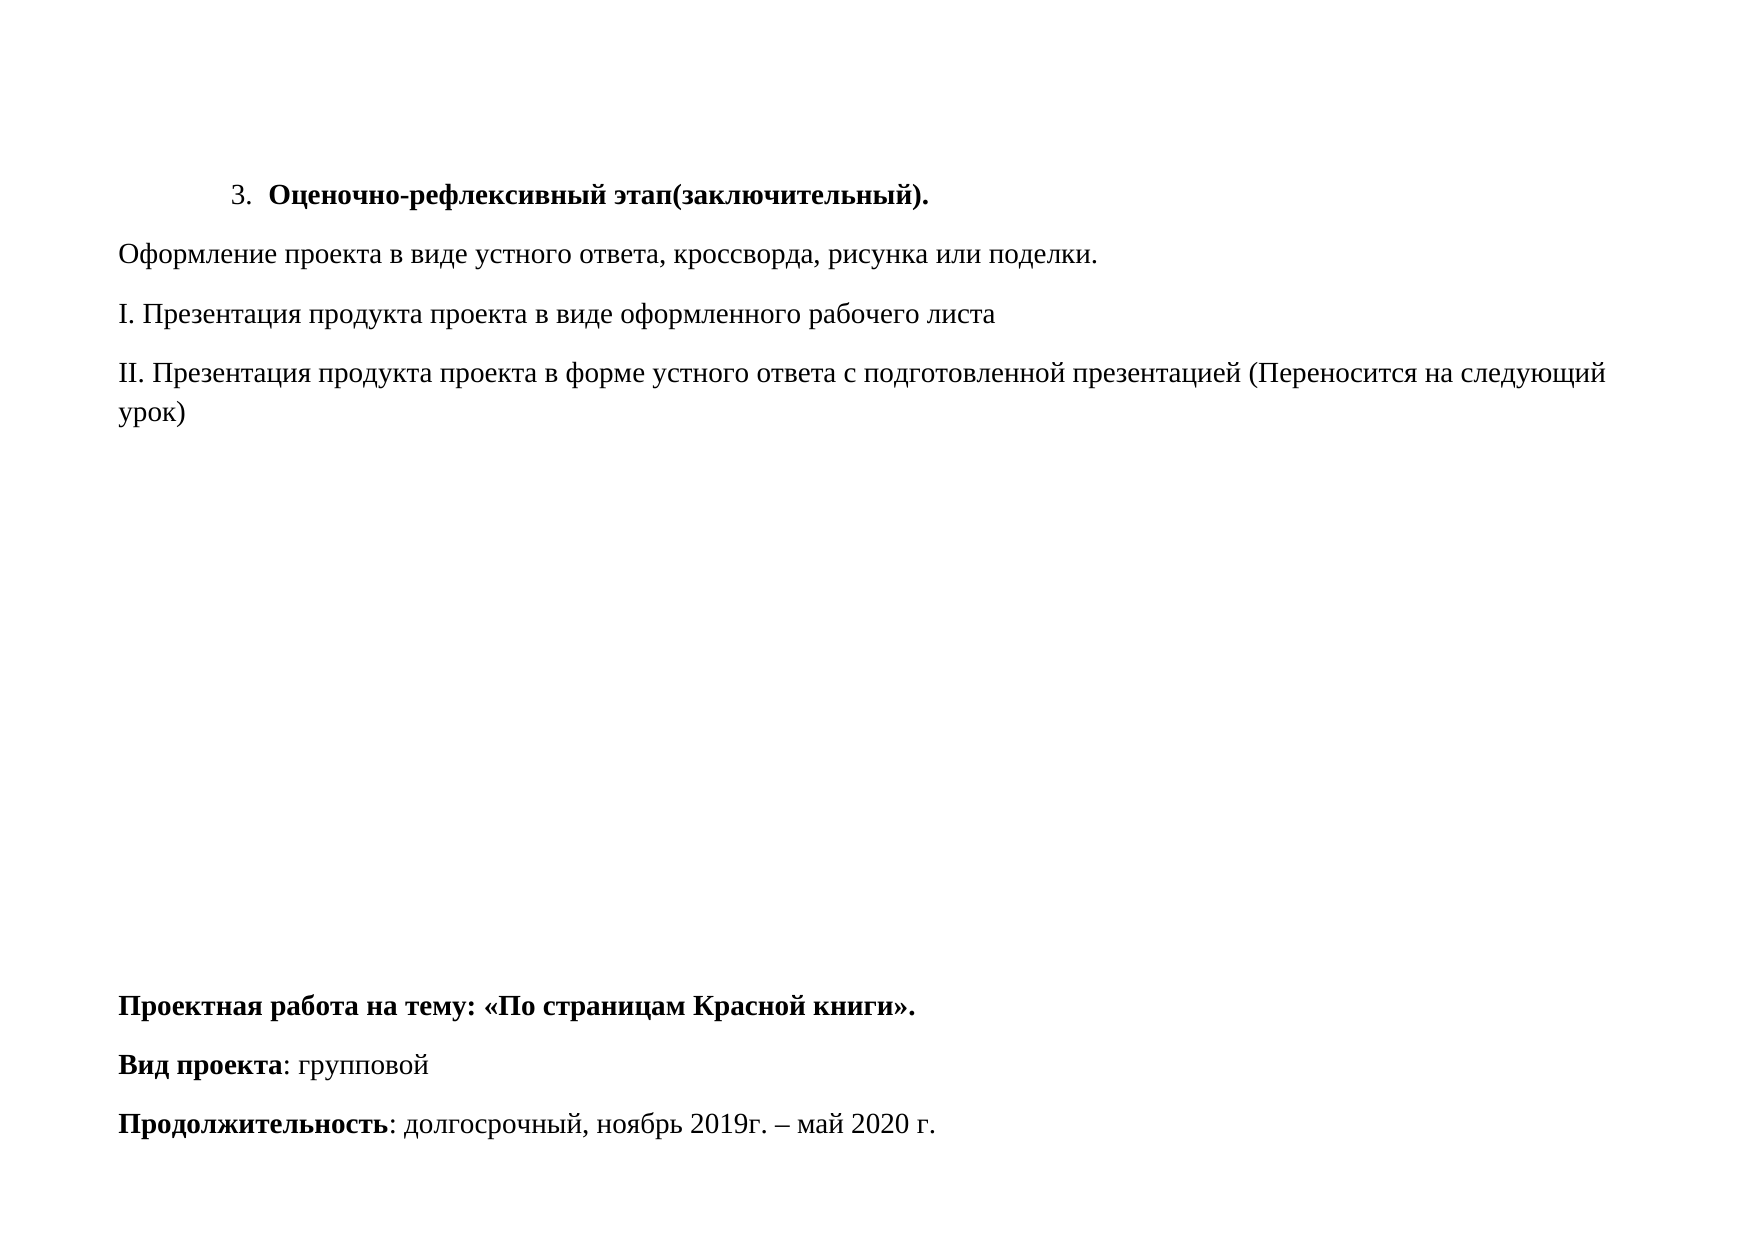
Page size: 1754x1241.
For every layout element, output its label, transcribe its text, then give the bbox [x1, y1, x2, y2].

text Проектная работа на тему: «По страницам Красной книги». [118, 988, 1636, 1021]
text I. Презентация продукта проекта в виде оформленного рабочего листа [118, 296, 1636, 329]
text Оформление проекта в виде устного ответа, кроссворда, рисунка или поделки. [118, 237, 1636, 270]
text Вид проекта: групповой [118, 1047, 1636, 1081]
text II. Презентация продукта проекта в форме устного ответа с подготовленной презентацией (Переносится на следующий урок) [118, 355, 1636, 427]
text Продолжительность: долгосрочный, ноябрь 2019г. – май 2020 г. [118, 1106, 1636, 1140]
list Оценочно-рефлексивный этап(заключительный). [231, 177, 1636, 211]
